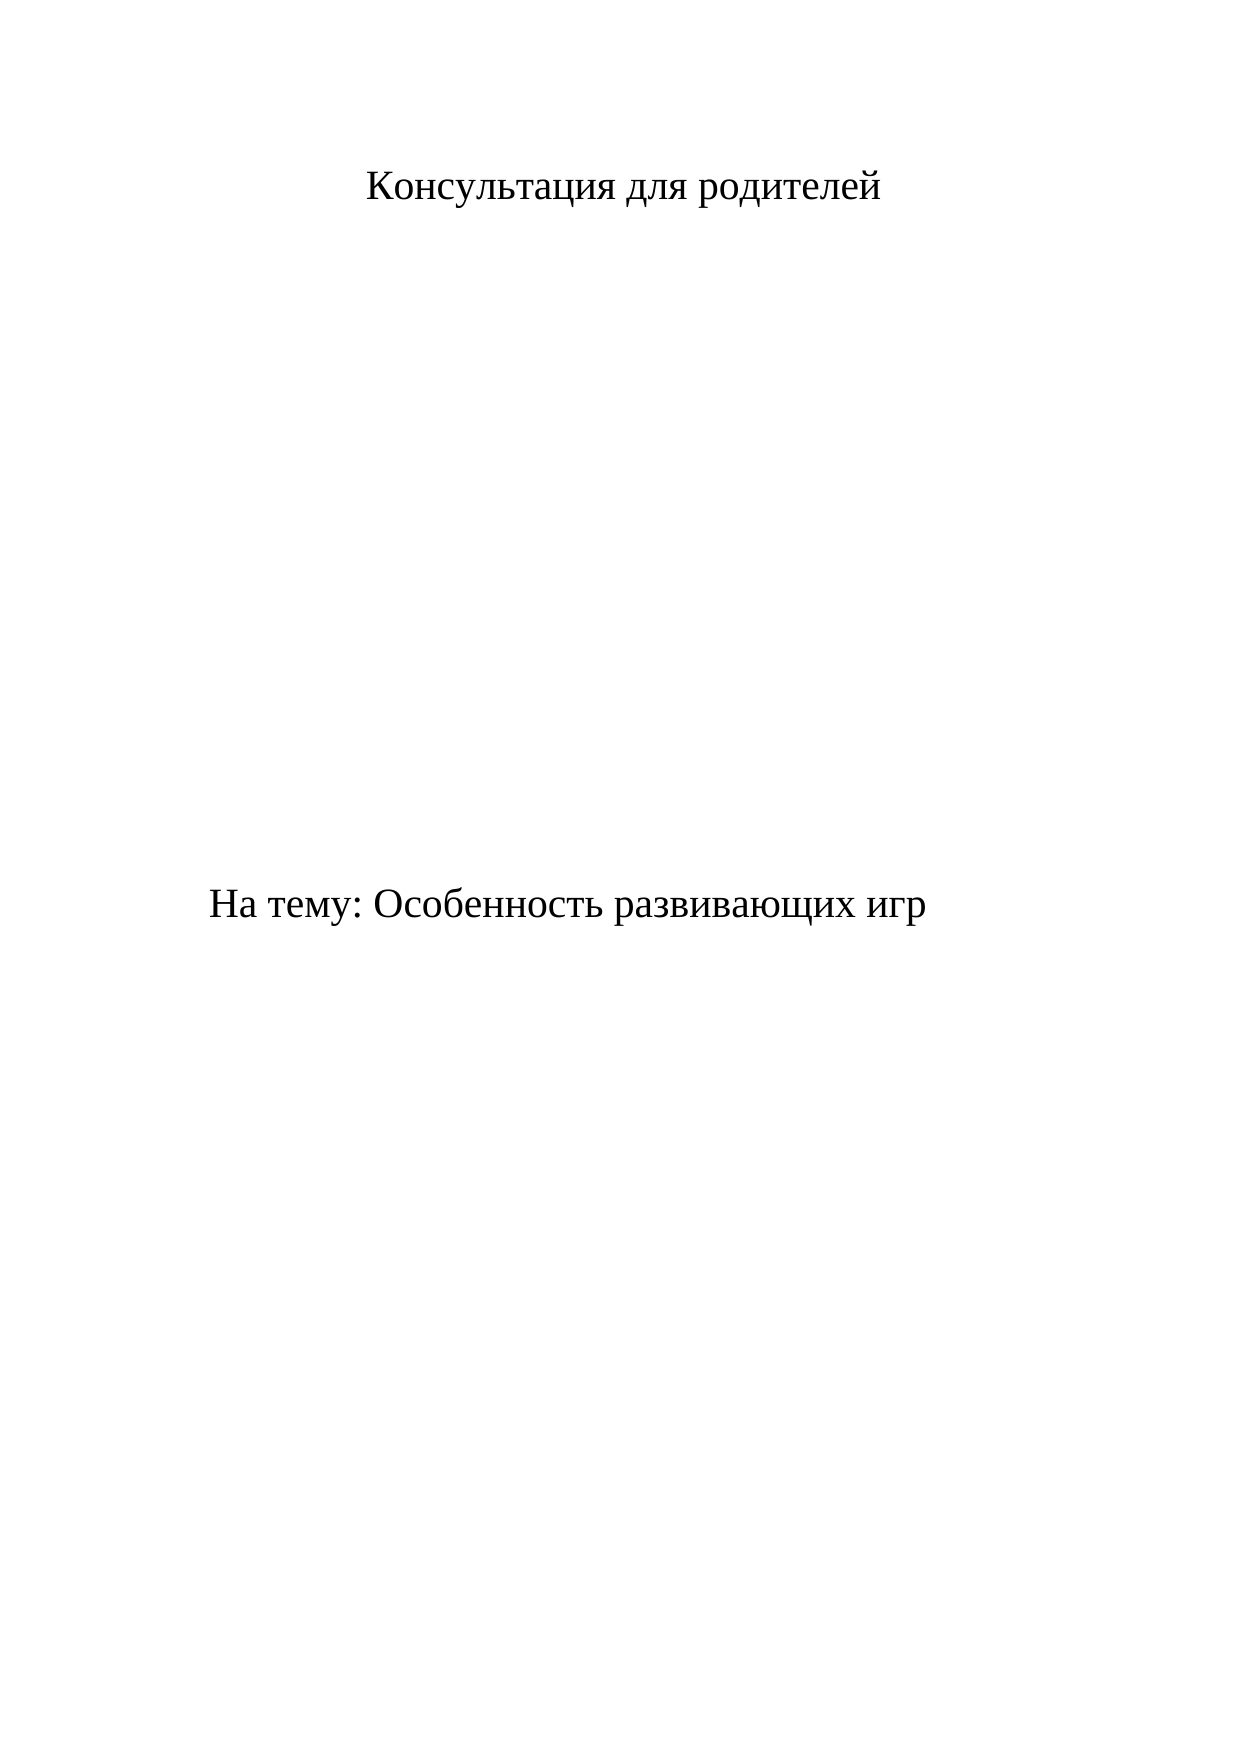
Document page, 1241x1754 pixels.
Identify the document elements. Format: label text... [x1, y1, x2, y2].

text На тему: Особенность развивающих игр [177, 879, 1152, 927]
text Консультация для родителей [177, 160, 1152, 208]
